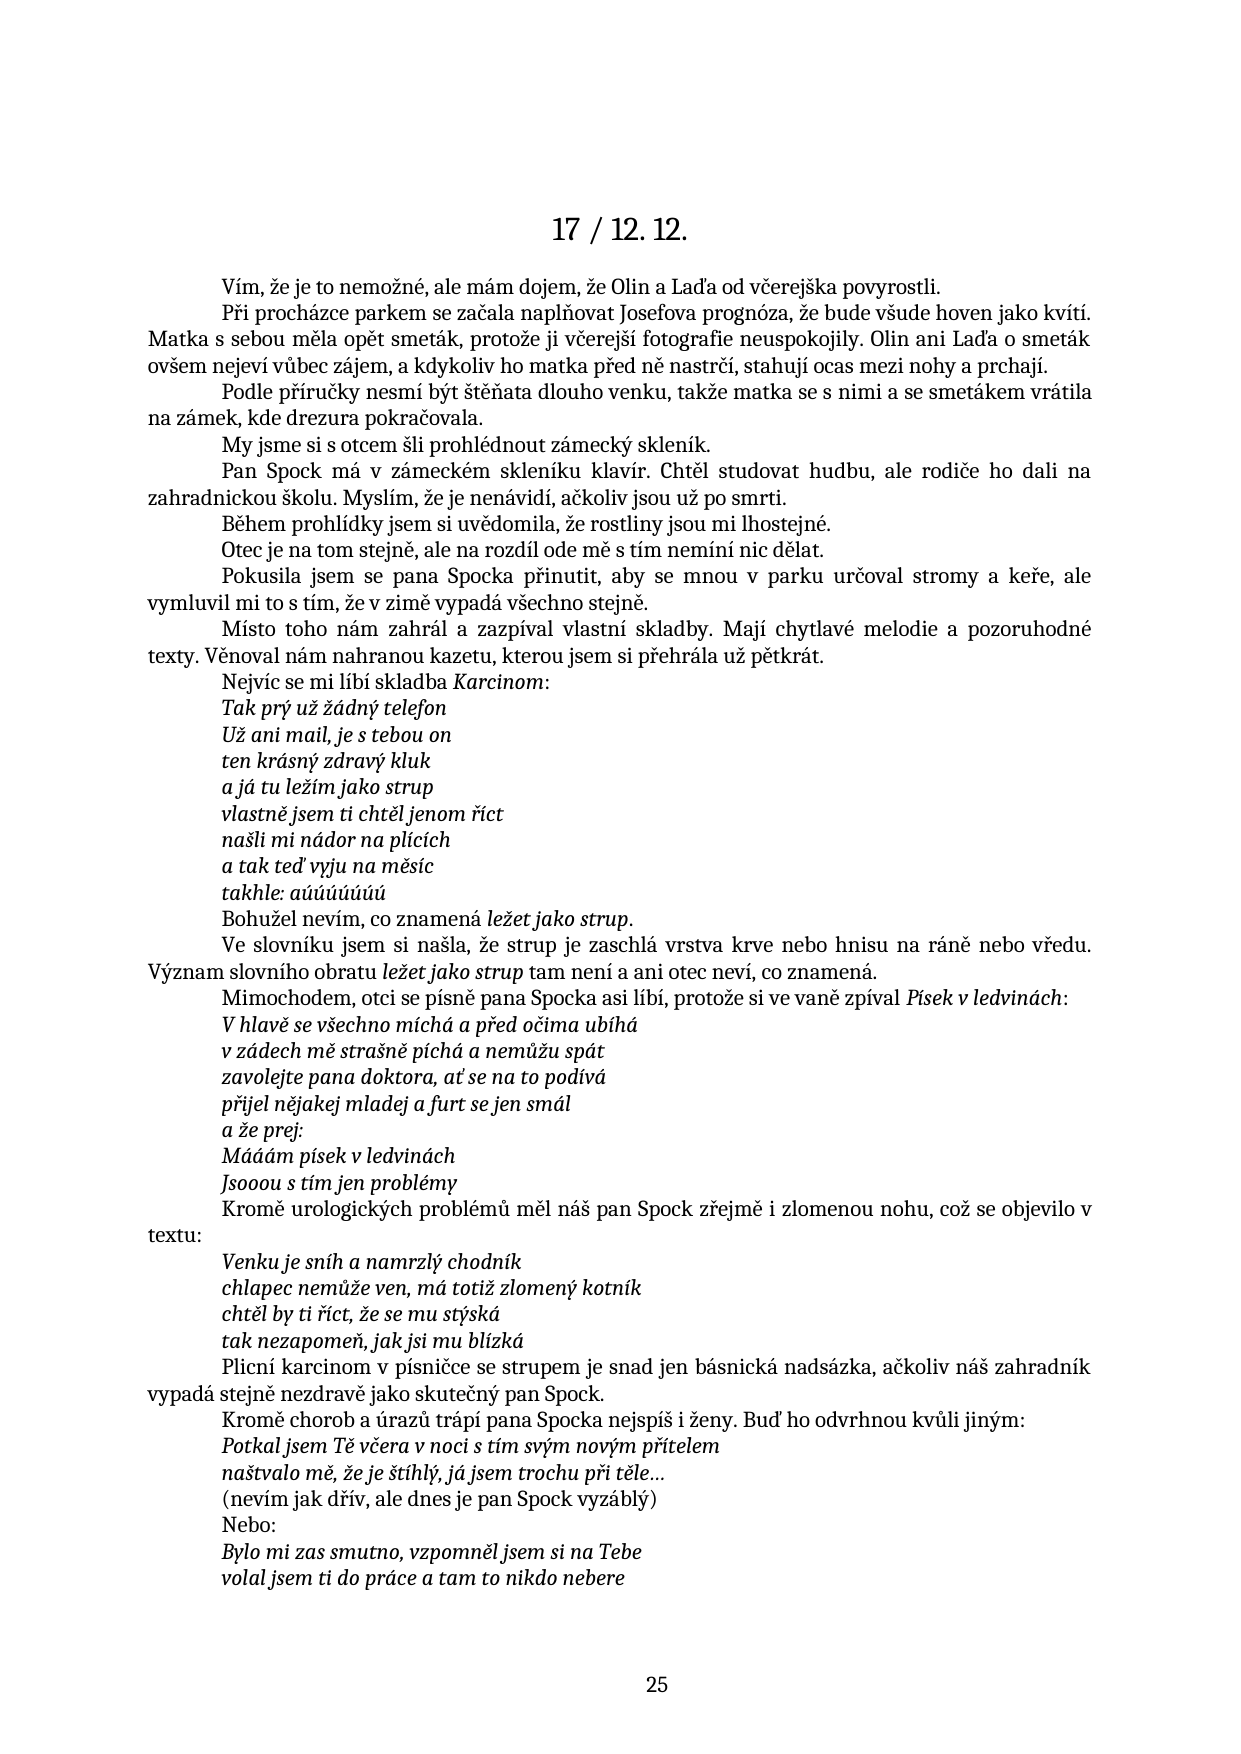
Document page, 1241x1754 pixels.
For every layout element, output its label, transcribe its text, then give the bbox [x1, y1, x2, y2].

text Nejvíc se mi líbí skladba Karcinom: [148, 669, 1093, 695]
text Podle příručky nesmí být štěňata dlouho venku, takže matka se s nimi a se smetákem vrátila na zámek, kde drezura pokračovala. [148, 379, 1093, 432]
text Kromě urologických problémů měl náš pan Spock zřejmě i zlomenou nohu, což se objevilo v textu: [148, 1196, 1093, 1248]
text přijel nějakej mladej a furt se jen smál [148, 1090, 1093, 1117]
subtitle 17 / 12. 12. [148, 210, 1093, 248]
text V hlavě se všechno míchá a před očima ubíhá [148, 1011, 1093, 1038]
text (nevím jak dřív, ale dnes je pan Spock vyzáblý) [148, 1486, 1093, 1512]
text naštvalo mě, že je štíhlý, já jsem trochu při těle… [148, 1459, 1093, 1486]
text ten krásný zdravý kluk [148, 748, 1093, 774]
text Ve slovníku jsem si našla, že strup je zaschlá vrstva krve nebo hnisu na ráně nebo vředu. Význam slovního obratu ležet jako strup tam není a ani otec neví, co znamená. [148, 932, 1093, 985]
text Otec je na tom stejně, ale na rozdíl ode mě s tím nemíní nic dělat. [148, 537, 1093, 563]
text Pan Spock má v zámeckém skleníku klavír. Chtěl studovat hudbu, ale rodiče ho dali na zahradnickou školu. Myslím, že je nenávidí, ačkoliv jsou už po smrti. [148, 458, 1093, 511]
text zavolejte pana doktora, ať se na to podívá [148, 1064, 1093, 1090]
text Při procházce parkem se začala naplňovat Josefova prognóza, že bude všude hoven jako kvítí. Matka s sebou měla opět smeták, protože ji včerejší fotografie neuspokojily. Olin ani Laďa o smeták ovšem nejeví vůbec zájem, a kdykoliv ho matka před ně nastrčí, stahují ocas mezi nohy a prchají. [148, 300, 1093, 379]
text Potkal jsem Tě včera v noci s tím svým novým přítelem [148, 1433, 1093, 1459]
text Jsooou s tím jen problémy [148, 1169, 1093, 1196]
text takhle: aúúúúúúú [148, 879, 1093, 906]
text Bylo mi zas smutno, vzpomněl jsem si na Tebe [148, 1538, 1093, 1565]
text Během prohlídky jsem si uvědomila, že rostliny jsou mi lhostejné. [148, 511, 1093, 537]
text v zádech mě strašně píchá a nemůžu spát [148, 1038, 1093, 1064]
text Bohužel nevím, co znamená ležet jako strup. [148, 906, 1093, 932]
text a tak teď vyju na měsíc [148, 853, 1093, 879]
text našli mi nádor na plících [148, 827, 1093, 853]
text chlapec nemůže ven, má totiž zlomený kotník [148, 1275, 1093, 1301]
text Nebo: [148, 1512, 1093, 1538]
text Kromě chorob a úrazů trápí pana Spocka nejspíš i ženy. Buď ho odvrhnou kvůli jiným: [148, 1407, 1093, 1433]
text a že prej: [148, 1117, 1093, 1143]
text chtěl by ti říct, že se mu stýská [148, 1301, 1093, 1328]
text Venku je sníh a namrzlý chodník [148, 1248, 1093, 1275]
text Pokusila jsem se pana Spocka přinutit, aby se mnou v parku určoval stromy a keře, ale vymluvil mi to s tím, že v zimě vypadá všechno stejně. [148, 563, 1093, 616]
text Tak prý už žádný telefon [148, 695, 1093, 721]
text Místo toho nám zahrál a zazpíval vlastní skladby. Mají chytlavé melodie a pozoruhodné texty. Věnoval nám nahranou kazetu, kterou jsem si přehrála už pětkrát. [148, 616, 1093, 669]
text Plicní karcinom v písničce se strupem je snad jen básnická nadsázka, ačkoliv náš zahradník vypadá stejně nezdravě jako skutečný pan Spock. [148, 1354, 1093, 1407]
text vlastně jsem ti chtěl jenom říct [148, 801, 1093, 827]
text Mááám písek v ledvinách [148, 1143, 1093, 1169]
text volal jsem ti do práce a tam to nikdo nebere [148, 1565, 1093, 1591]
text Mimochodem, otci se písně pana Spocka asi líbí, protože si ve vaně zpíval Písek v ledvinách: [148, 985, 1093, 1011]
text Vím, že je to nemožné, ale mám dojem, že Olin a Laďa od včerejška povyrostli. [148, 273, 1093, 300]
text Už ani mail, je s tebou on [148, 721, 1093, 748]
text tak nezapomeň, jak jsi mu blízká [148, 1328, 1093, 1354]
text My jsme si s otcem šli prohlédnout zámecký skleník. [148, 432, 1093, 458]
text a já tu ležím jako strup [148, 774, 1093, 801]
